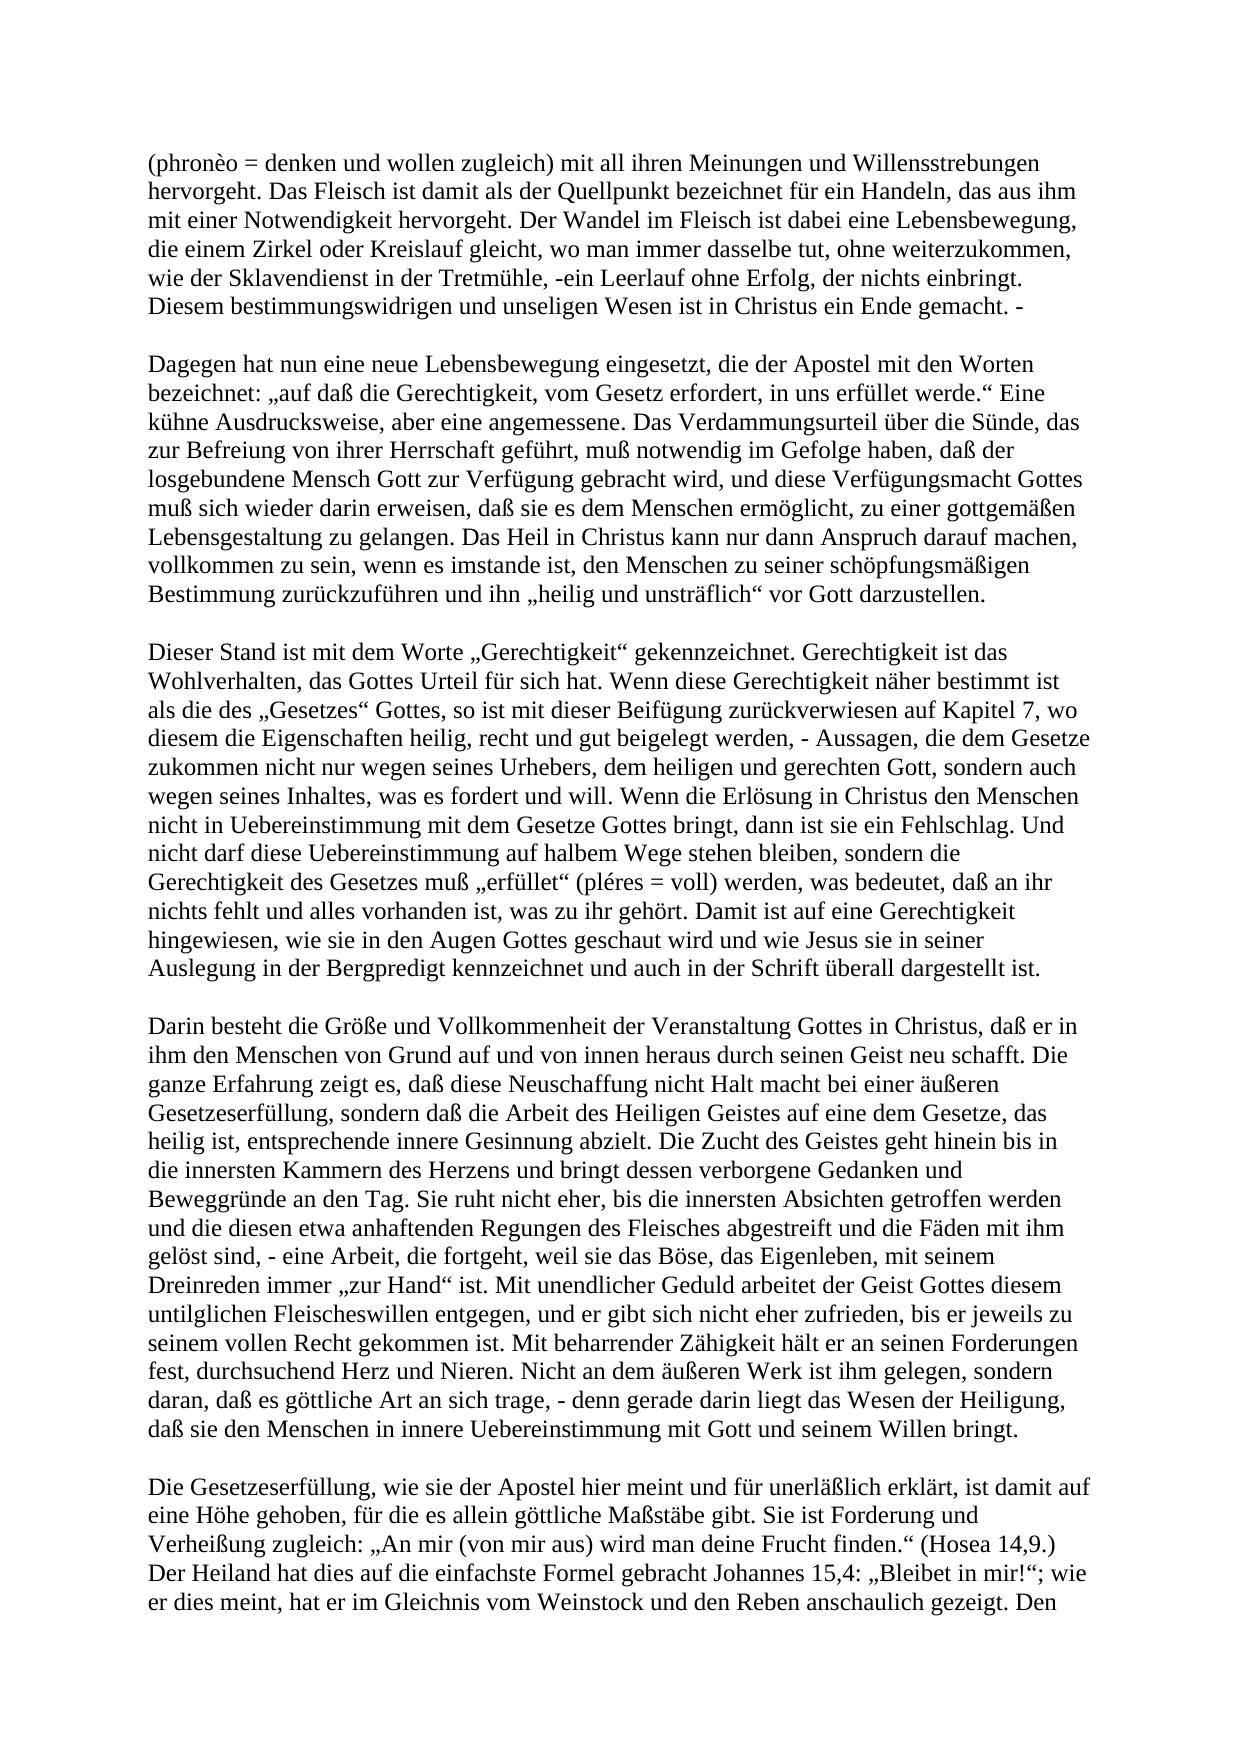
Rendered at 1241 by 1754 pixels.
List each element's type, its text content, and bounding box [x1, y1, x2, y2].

text Darin besteht die Größe und Vollkommenheit der Veranstaltung Gottes in Christus, daß er in ihm den Menschen von Grund auf und von innen heraus durch seinen Geist neu schafft. Die ganze Erfahrung zeigt es, daß diese Neuschaffung nicht Halt macht bei einer äußeren Gesetzeserfüllung, sondern daß die Arbeit des Heiligen Geistes auf eine dem Gesetze, das heilig ist, entsprechende innere Gesinnung abzielt. Die Zucht des Geistes geht hinein bis in die innersten Kammern des Herzens und bringt dessen verborgene Gedanken und Beweggründe an den Tag. Sie ruht nicht eher, bis die innersten Absichten getroffen werden und die diesen etwa anhaftenden Regungen des Fleisches abgestreift und die Fäden mit ihm gelöst sind, - eine Arbeit, die fortgeht, weil sie das Böse, das Eigenleben, mit seinem Dreinreden immer „zur Hand“ ist. Mit unendlicher Geduld arbeitet der Geist Gottes diesem untilglichen Fleischeswillen entgegen, und er gibt sich nicht eher zufrieden, bis er jeweils zu seinem vollen Recht gekommen ist. Mit beharrender Zähigkeit hält er an seinen Forderungen fest, durchsuchend Herz und Nieren. Nicht an dem äußeren Werk ist ihm gelegen, sondern daran, daß es göttliche Art an sich trage, - denn gerade darin liegt das Wesen der Heiligung, daß sie den Menschen in innere Uebereinstimmung mit Gott und seinem Willen bringt. [148, 1011, 1093, 1443]
text Dagegen hat nun eine neue Lebensbewegung eingesetzt, die der Apostel mit den Worten bezeichnet: „auf daß die Gerechtigkeit, vom Gesetz erfordert, in uns erfüllet werde.“ Eine kühne Ausdrucksweise, aber eine angemessene. Das Verdammungsurteil über die Sünde, das zur Befreiung von ihrer Herrschaft geführt, muß notwendig im Gefolge haben, daß der losgebundene Mensch Gott zur Verfügung gebracht wird, und diese Verfügungsmacht Gottes muß sich wieder darin erweisen, daß sie es dem Menschen ermöglicht, zu einer gottgemäßen Lebensgestaltung zu gelangen. Das Heil in Christus kann nur dann Anspruch darauf machen, vollkommen zu sein, wenn es imstande ist, den Menschen zu seiner schöpfungsmäßigen Bestimmung zurückzuführen und ihn „heilig und unsträflich“ vor Gott darzustellen. [148, 349, 1093, 608]
text Dieser Stand ist mit dem Worte „Gerechtigkeit“ gekennzeichnet. Gerechtigkeit ist das Wohlverhalten, das Gottes Urteil für sich hat. Wenn diese Gerechtigkeit näher bestimmt ist als die des „Gesetzes“ Gottes, so ist mit dieser Beifügung zurückverwiesen auf Kapitel 7, wo diesem die Eigenschaften heilig, recht und gut beigelegt werden, - Aussagen, die dem Gesetze zukommen nicht nur wegen seines Urhebers, dem heiligen und gerechten Gott, sondern auch wegen seines Inhaltes, was es fordert und will. Wenn die Erlösung in Christus den Menschen nicht in Uebereinstimmung mit dem Gesetze Gottes bringt, dann ist sie ein Fehlschlag. Und nicht darf diese Uebereinstimmung auf halbem Wege stehen bleiben, sondern die Gerechtigkeit des Gesetzes muß „erfüllet“ (pléres = voll) werden, was bedeutet, daß an ihr nichts fehlt und alles vorhanden ist, was zu ihr gehört. Damit ist auf eine Gerechtigkeit hingewiesen, wie sie in den Augen Gottes geschaut wird und wie Jesus sie in seiner Auslegung in der Bergpredigt kennzeichnet und auch in der Schrift überall dargestellt ist. [148, 637, 1093, 982]
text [148, 1472, 1093, 1616]
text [148, 148, 1093, 320]
